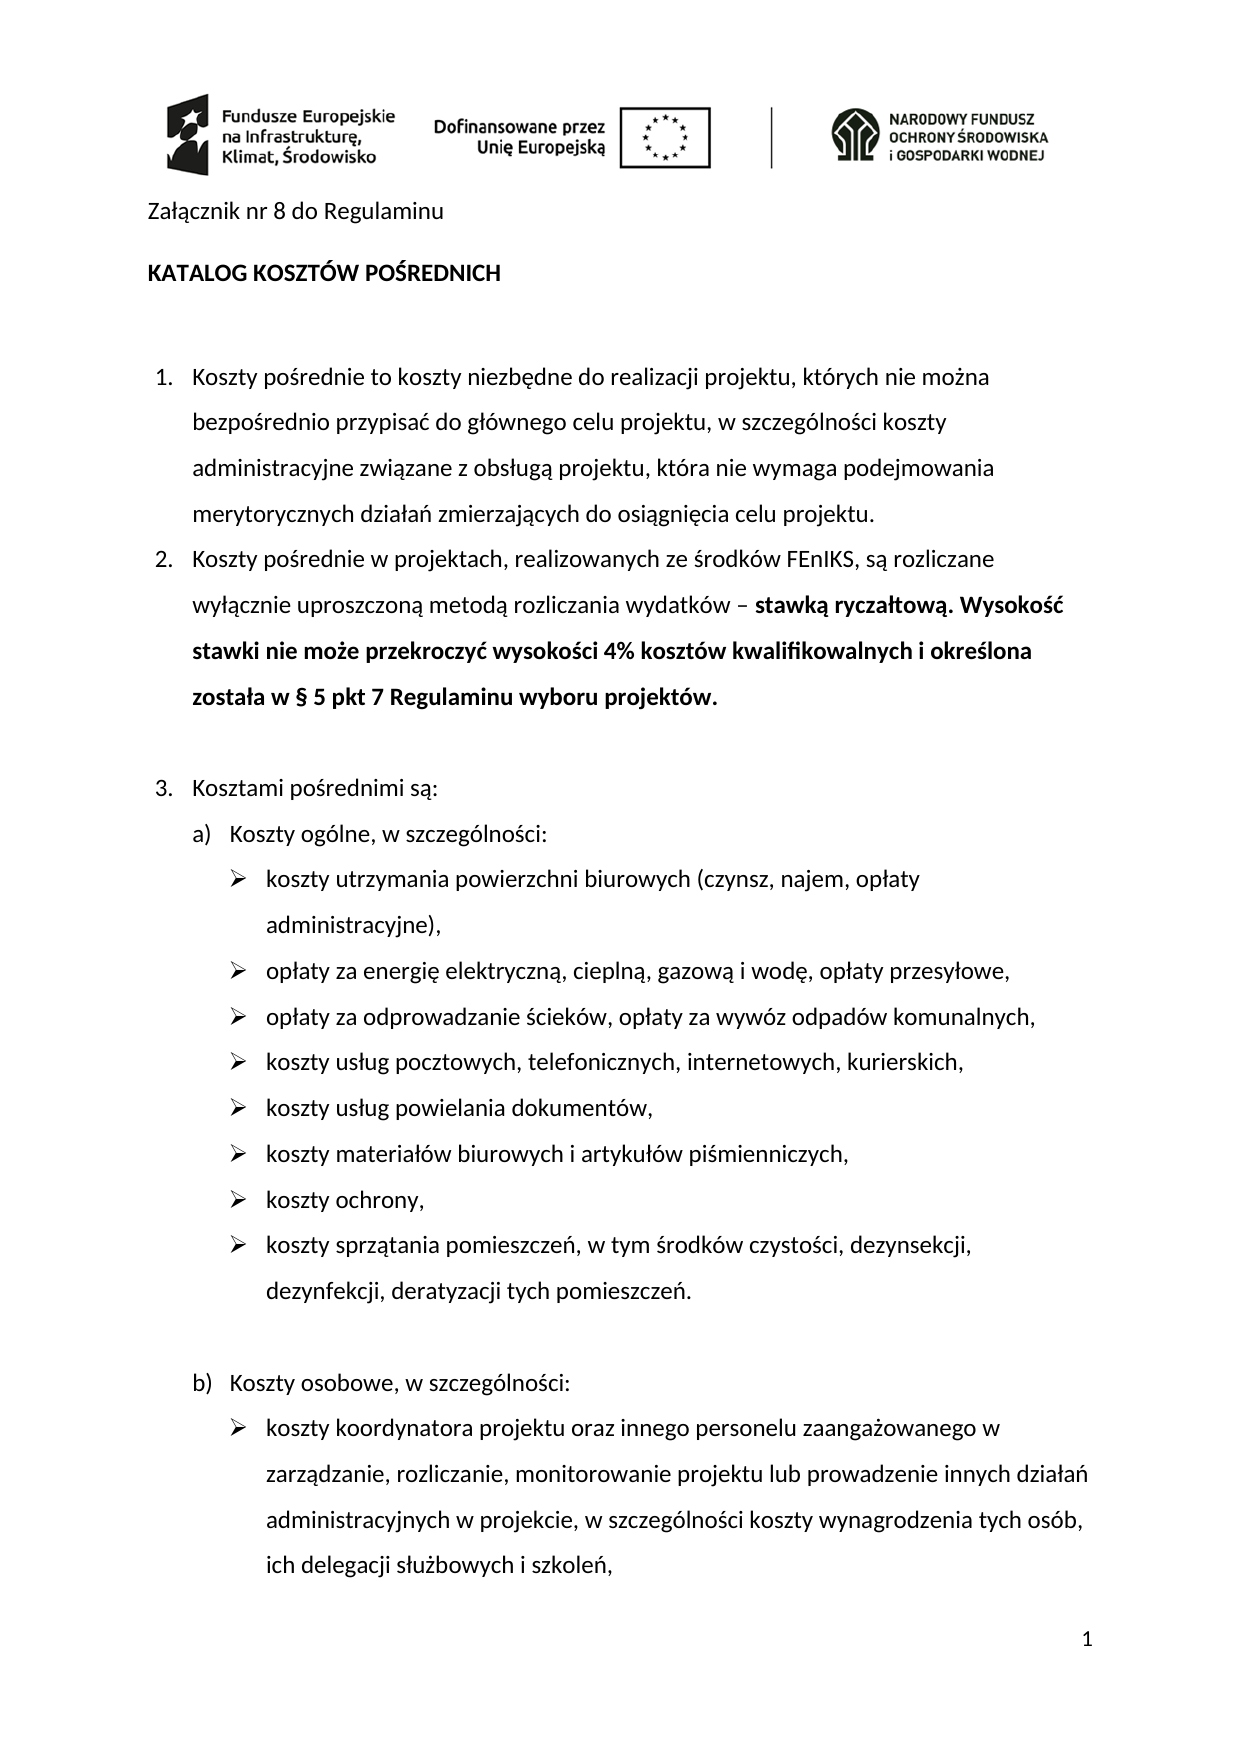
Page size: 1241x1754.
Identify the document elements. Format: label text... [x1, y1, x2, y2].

list koszty utrzymania powierzchni biurowych (czynsz, najem, opłaty administracyjne), [228, 864, 1092, 940]
list Kosztami pośrednimi są: [154, 772, 1092, 803]
list Koszty osobowe, w szczególności: [192, 1367, 1092, 1397]
list koszty materiałów biurowych i artykułów piśmienniczych, [228, 1138, 1092, 1168]
list Koszty pośrednie w projektach, realizowanych ze środków FEnIKS, są rozliczane wyłącznie uproszczoną metodą rozliczania wydatków – stawką ryczałtową. Wysokość stawki nie może przekroczyć wysokości 4% kosztów kwalifikowalnych i określona została w § 5 pkt 7 Regulaminu wyboru projektów. [154, 543, 1092, 711]
list koszty ochrony, [228, 1184, 1092, 1214]
list koszty usług pocztowych, telefonicznych, internetowych, kurierskich, [228, 1047, 1092, 1077]
list koszty usług powielania dokumentów, [228, 1092, 1092, 1123]
list koszty koordynatora projektu oraz innego personelu zaangażowanego w zarządzanie, rozliczanie, monitorowanie projektu lub prowadzenie innych działań administracyjnych w projekcie, w szczególności koszty wynagrodzenia tych osób, ich delegacji służbowych i szkoleń, [228, 1412, 1092, 1580]
text Załącznik nr 8 do Regulaminu [148, 196, 1092, 226]
picture [147, 73, 1092, 196]
list opłaty za energię elektryczną, cieplną, gazową i wodę, opłaty przesyłowe, [228, 955, 1092, 986]
list opłaty za odprowadzanie ścieków, opłaty za wywóz odpadów komunalnych, [228, 1001, 1092, 1031]
list Koszty pośrednie to koszty niezbędne do realizacji projektu, których nie można bezpośrednio przypisać do głównego celu projektu, w szczególności koszty administracyjne związane z obsługą projektu, która nie wymaga podejmowania merytorycznych działań zmierzających do osiągnięcia celu projektu. [154, 361, 1092, 528]
list Koszty ogólne, w szczególności: [192, 818, 1092, 848]
list koszty sprzątania pomieszczeń, w tym środków czystości, dezynsekcji, dezynfekcji, deratyzacji tych pomieszczeń. [228, 1229, 1092, 1306]
text KATALOG KOSZTÓW POŚREDNICH [148, 257, 1092, 330]
